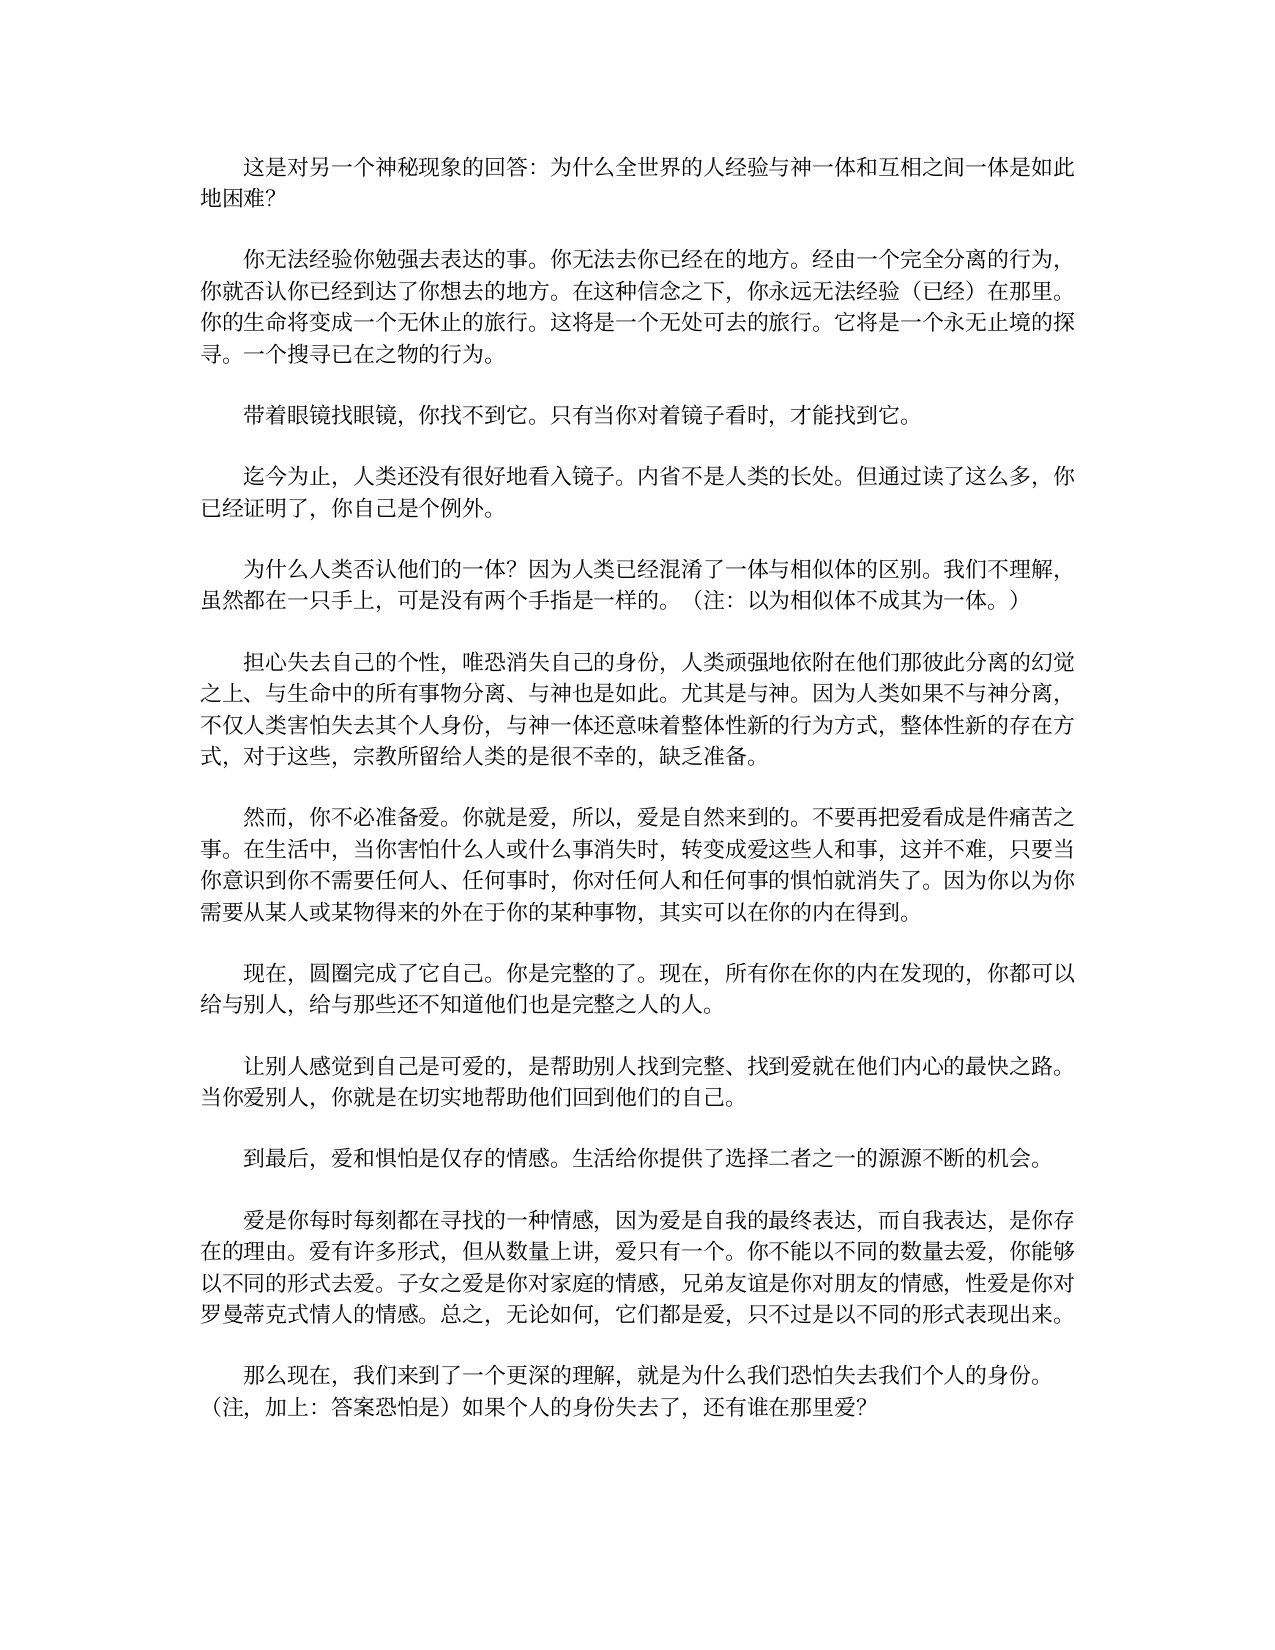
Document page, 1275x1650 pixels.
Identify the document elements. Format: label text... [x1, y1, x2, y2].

text 你无法经验你勉强去表达的事。你无法去你已经在的地方。经由一个完全分离的行为，你就否认你已经到达了你想去的地方。在这种信念之下，你永远无法经验（已经）在那里。你的生命将变成一个无休止的旅行。这将是一个无处可去的旅行。它将是一个永无止境的探寻。一个搜寻已在之物的行为。 [200, 243, 1075, 368]
text 让别人感觉到自己是可爱的，是帮助别人找到完整、找到爱就在他们内心的最快之路。当你爱别人，你就是在切实地帮助他们回到他们的自己。 [200, 1049, 1075, 1112]
text 担心失去自己的个性，唯恐消失自己的身份，人类顽强地依附在他们那彼此分离的幻觉之上、与生命中的所有事物分离、与神也是如此。尤其是与神。因为人类如果不与神分离，不仅人类害怕失去其个人身份，与神一体还意味着整体性新的行为方式，整体性新的存在方式，对于这些，宗教所留给人类的是很不幸的，缺乏准备。 [200, 645, 1075, 771]
text 到最后，爱和惧怕是仅存的情感。生活给你提供了选择二者之一的源源不断的机会。 [200, 1142, 1075, 1173]
text 然而，你不必准备爱。你就是爱，所以，爱是自然来到的。不要再把爱看成是件痛苦之事。在生活中，当你害怕什么人或什么事消失时，转变成爱这些人和事，这并不难，只要当你意识到你不需要任何人、任何事时，你对任何人和任何事的惧怕就消失了。因为你以为你需要从某人或某物得来的外在于你的某种事物，其实可以在你的内在得到。 [200, 801, 1075, 926]
text 带着眼镜找眼镜，你找不到它。只有当你对着镜子看时，才能找到它。 [200, 398, 1075, 430]
text 那么现在，我们来到了一个更深的理解，就是为什么我们恐怕失去我们个人的身份。（注，加上：答案恐怕是）如果个人的身份失去了，还有谁在那里爱？ [200, 1358, 1075, 1421]
text 这是对另一个神秘现象的回答：为什么全世界的人经验与神一体和互相之间一体是如此地困难？ [200, 150, 1075, 213]
text 为什么人类否认他们的一体？因为人类已经混淆了一体与相似体的区别。我们不理解，虽然都在一只手上，可是没有两个手指是一样的。（注：以为相似体不成其为一体。） [200, 552, 1075, 615]
text 迄今为止，人类还没有很好地看入镜子。内省不是人类的长处。但通过读了这么多，你已经证明了，你自己是个例外。 [200, 459, 1075, 522]
text 现在，圆圈完成了它自己。你是完整的了。现在，所有你在你的内在发现的，你都可以给与别人，给与那些还不知道他们也是完整之人的人。 [200, 956, 1075, 1019]
text 爱是你每时每刻都在寻找的一种情感，因为爱是自我的最终表达，而自我表达，是你存在的理由。爱有许多形式，但从数量上讲，爱只有一个。你不能以不同的数量去爱，你能够以不同的形式去爱。子女之爱是你对家庭的情感，兄弟友谊是你对朋友的情感，性爱是你对罗曼蒂克式情人的情感。总之，无论如何，它们都是爱，只不过是以不同的形式表现出来。 [200, 1203, 1075, 1329]
